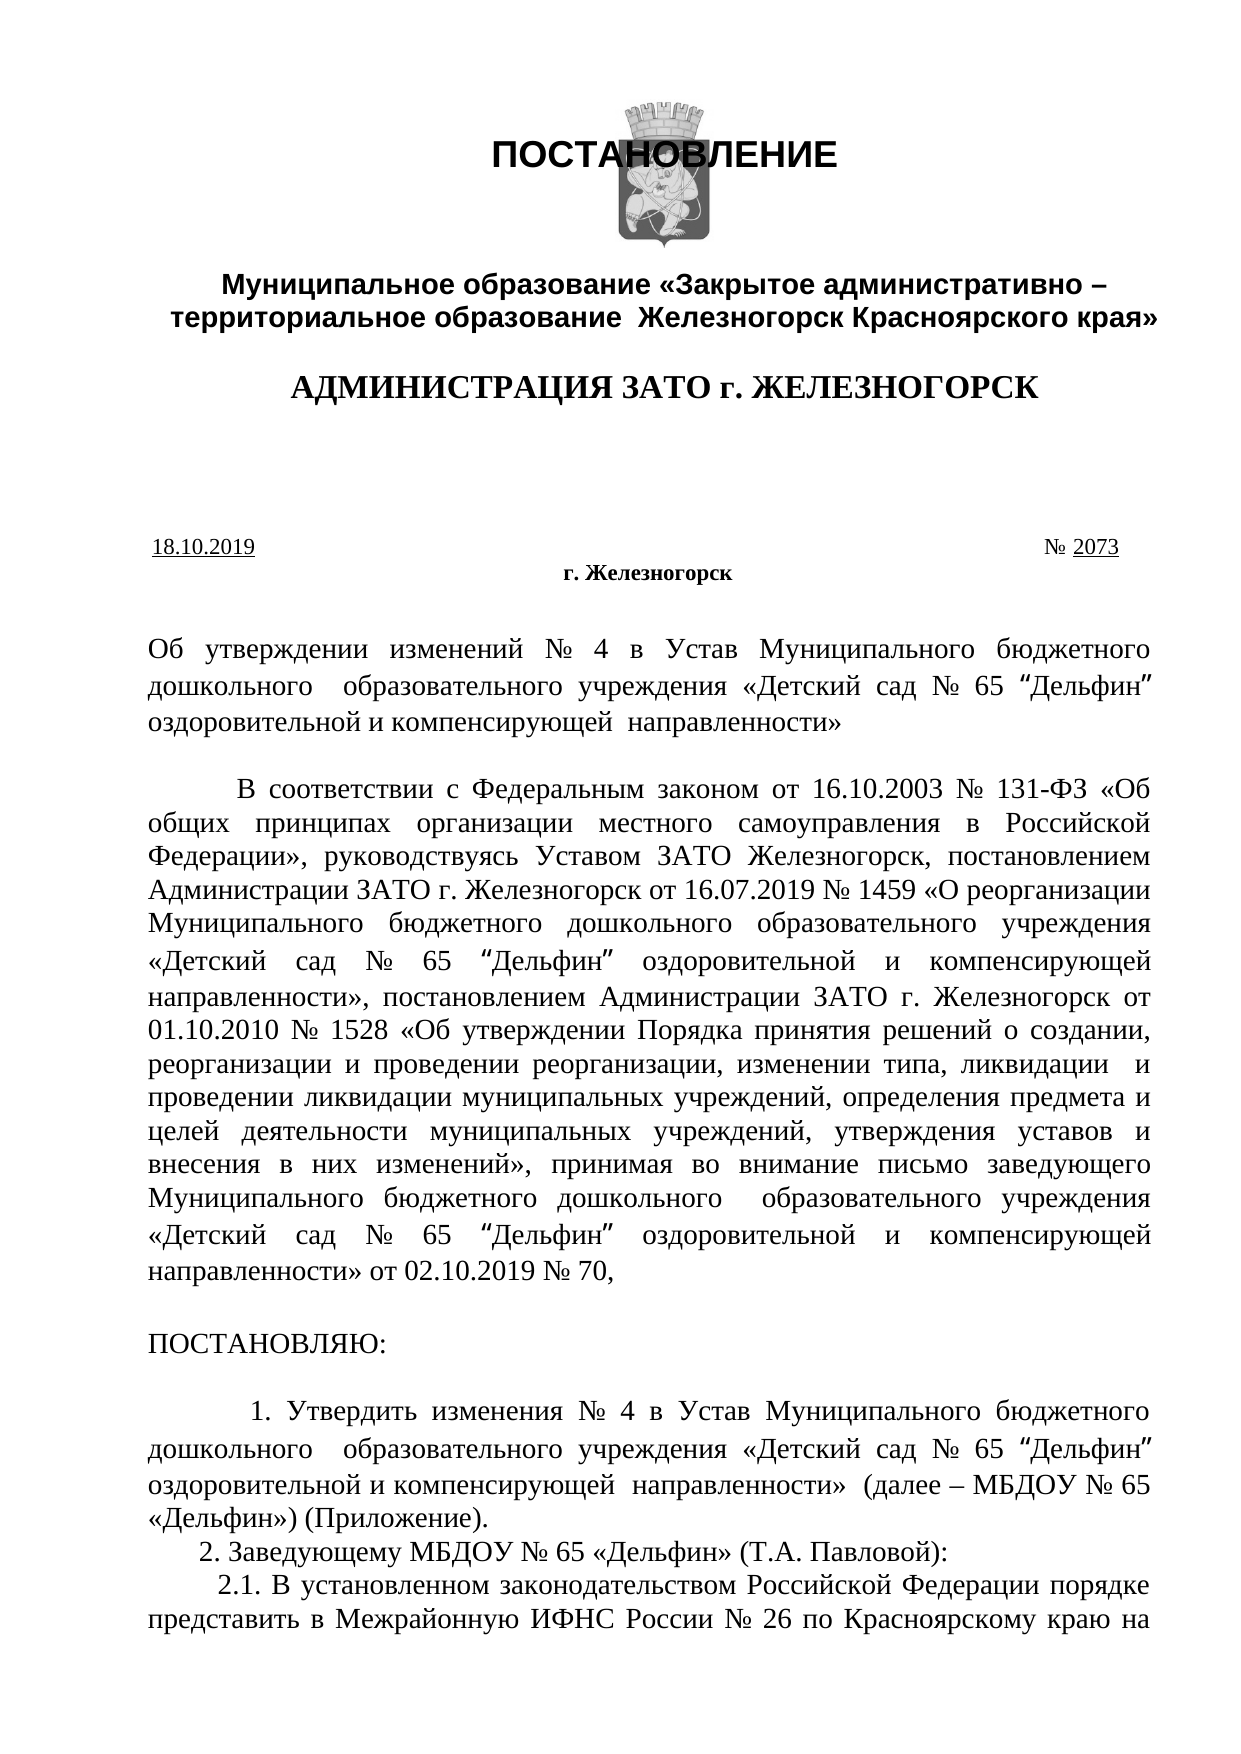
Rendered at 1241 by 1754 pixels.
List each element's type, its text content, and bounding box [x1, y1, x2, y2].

text г. Железногорск [123, 559, 1173, 586]
subtitle АДМИНИСТРАЦИЯ ЗАТО г. ЖЕЛЕЗНОГОРСК [151, 367, 1178, 406]
text ПОСТАНОВЛЯЮ: [148, 1326, 1152, 1360]
text Муниципальное образование «Закрытое административно – территориальное образование Железногорск Красноярского края» [151, 267, 1178, 334]
text 1. Утвердить изменения № 4 в Устав Муниципального бюджетного дошкольного образовательного учреждения «Детский сад № 65 “Дельфин” оздоровительной и компенсирующей направленности» (далее – МБДОУ № 65 «Дельфин») (Приложение). [148, 1393, 1152, 1534]
text 18.10.2019 № 2073 [123, 533, 1173, 559]
text ПОСТАНОВЛЕНИЕ [151, 133, 1178, 176]
text В соответствии с Федеральным законом от 16.10.2003 № 131-ФЗ «Об общих принципах организации местного самоуправления в Российской Федерации», руководствуясь Уставом ЗАТО Железногорск, постановлением Администрации ЗАТО г. Железногорск от 16.07.2019 № 1459 «О реорганизации Муниципального бюджетного дошкольного образовательного учреждения «Детский сад № 65 “Дельфин” оздоровительной и компенсирующей направленности», постановлением Администрации ЗАТО г. Железногорск от 01.10.2010 № 1528 «Об утверждении Порядка принятия решений о создании, реорганизации и проведении реорганизации, изменении типа, ликвидации и проведении ликвидации муниципальных учреждений, определения предмета и целей деятельности муниципальных учреждений, утверждения уставов и внесения в них изменений», принимая во внимание письмо заведующего Муниципального бюджетного дошкольного образовательного учреждения «Детский сад № 65 “Дельфин” оздоровительной и компенсирующей направленности» от 02.10.2019 № 70, [148, 771, 1152, 1287]
text 2. Заведующему МБДОУ № 65 «Дельфин» (Т.А. Павловой): [148, 1534, 1152, 1567]
text Об утверждении изменений № 4 в Устав Муниципального бюджетного дошкольного образовательного учреждения «Детский сад № 65 “Дельфин” оздоровительной и компенсирующей направленности» [148, 631, 1152, 738]
